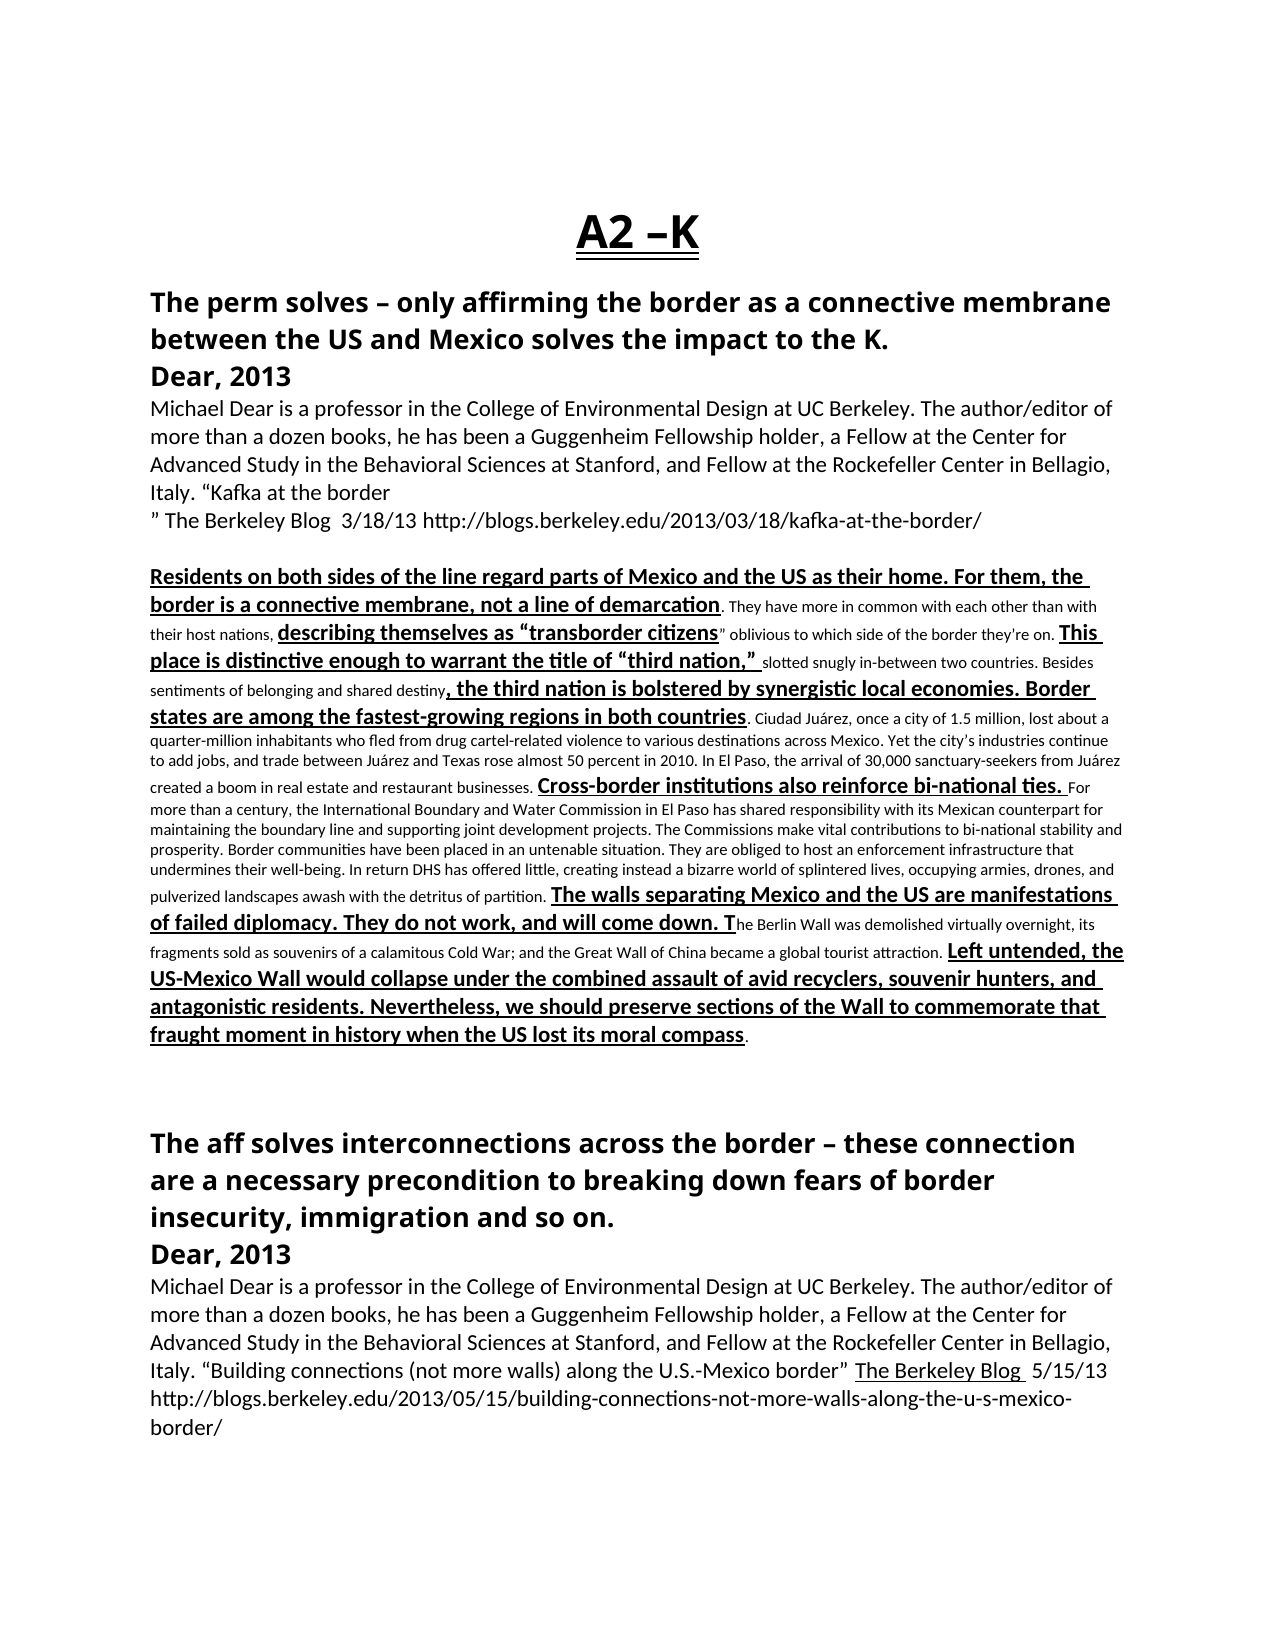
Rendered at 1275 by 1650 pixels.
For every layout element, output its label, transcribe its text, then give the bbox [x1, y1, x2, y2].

text Dear, 2013 [150, 357, 1125, 394]
subtitle A2 –K [150, 200, 1125, 262]
text ” The Berkeley Blog 3/18/13 http://blogs.berkeley.edu/2013/03/18/kafka-at-the-border/ [150, 506, 1125, 534]
text Residents on both sides of the line regard parts of Mexico and the US as their home. For them, the border is a connective membrane, not a line of demarcation. They have more in common with each other than with their host nations, describing themselves as “transborder citizens” oblivious to which side of the border they’re on. This place is distinctive enough to warrant the title of “third nation,” slotted snugly in-between two countries. Besides sentiments of belonging and shared destiny, the third nation is bolstered by synergistic local economies. Border states are among the fastest-growing regions in both countries. Ciudad Juárez, once a city of 1.5 million, lost about a quarter-million inhabitants who fled from drug cartel-related violence to various destinations across Mexico. Yet the city’s industries continue to add jobs, and trade between Juárez and Texas rose almost 50 percent in 2010. In El Paso, the arrival of 30,000 sanctuary-seekers from Juárez created a boom in real estate and restaurant businesses. Cross-border institutions also reinforce bi-national ties. For more than a century, the International Boundary and Water Commission in El Paso has shared responsibility with its Mexican counterpart for maintaining the boundary line and supporting joint development projects. The Commissions make vital contributions to bi-national stability and prosperity. Border communities have been placed in an untenable situation. They are obliged to host an enforcement infrastructure that undermines their well-being. In return DHS has offered little, creating instead a bizarre world of splintered lives, occupying armies, drones, and pulverized landscapes awash with the detritus of partition. The walls separating Mexico and the US are manifestations of failed diplomacy. They do not work, and will come down. The Berlin Wall was demolished virtually overnight, its fragments sold as souvenirs of a calamitous Cold War; and the Great Wall of China became a global tourist attraction. Left untended, the US-Mexico Wall would collapse under the combined assault of avid recyclers, souvenir hunters, and antagonistic residents. Nevertheless, we should preserve sections of the Wall to commemorate that fraught moment in history when the US lost its moral compass. [150, 562, 1125, 1048]
text Dear, 2013 Michael Dear is a professor in the College of Environmental Design at UC Berkeley. The author/editor of more than a dozen books, he has been a Guggenheim Fellowship holder, a Fellow at the Center for Advanced Study in the Behavioral Sciences at Stanford, and Fellow at the Rockefeller Center in Bellagio, Italy. “Building connections (not more walls) along the U.S.-Mexico border” The Berkeley Blog 5/15/13 http://blogs.berkeley.edu/2013/05/15/building-connections-not-more-walls-along-the-u-s-mexico-border/ [150, 1236, 1125, 1441]
subtitle The aff solves interconnections across the border – these connection are a necessary precondition to breaking down fears of border insecurity, immigration and so on. [150, 1125, 1125, 1236]
text Michael Dear is a professor in the College of Environmental Design at UC Berkeley. The author/editor of more than a dozen books, he has been a Guggenheim Fellowship holder, a Fellow at the Center for Advanced Study in the Behavioral Sciences at Stanford, and Fellow at the Rockefeller Center in Bellagio, Italy. “Kafka at the border [150, 394, 1125, 506]
subtitle The perm solves – only affirming the border as a connective membrane between the US and Mexico solves the impact to the K. [150, 283, 1125, 357]
